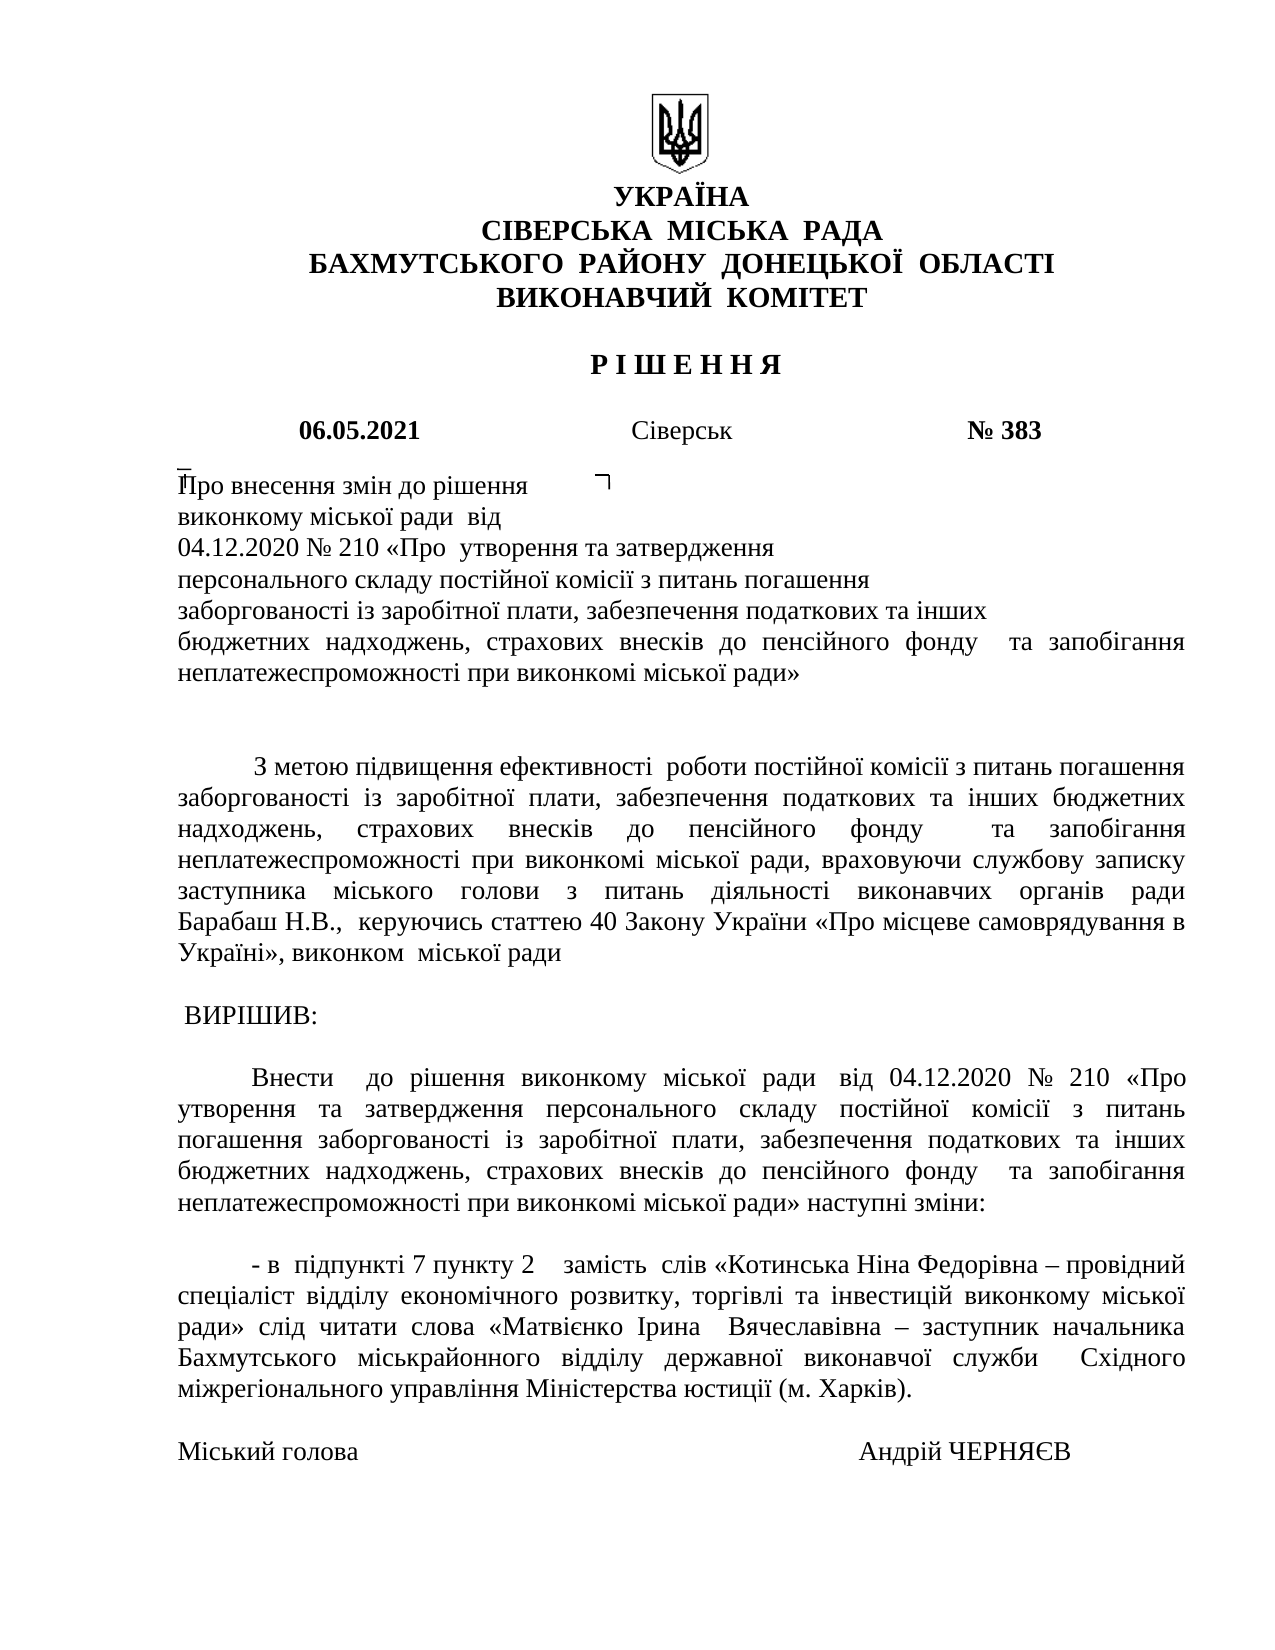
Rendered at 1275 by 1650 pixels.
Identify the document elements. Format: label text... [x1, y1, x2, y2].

text виконкому міської ради від [177, 500, 1186, 532]
text З метою підвищення ефективності роботи постійної комісії з питань погашення заборгованості із заробітної плати, забезпечення податкових та інших бюджетних надходжень, страхових внесків до пенсійного фонду та запобігання неплатежеспроможності при виконкомі міської ради, враховуючи службову записку заступника міського голови з питань діяльності виконавчих органів ради Барабаш Н.В., керуючись статтею 40 Закону України «Про місцеве самоврядування в Україні», виконком міської ради [177, 749, 1186, 968]
text персонального складу постійної комісії з питань погашення [177, 563, 1186, 594]
text Міський голова Андрій ЧЕРНЯЄВ [177, 1435, 1186, 1466]
text 04.12.2020 № 210 «Про утворення та затвердження [177, 532, 1186, 563]
table_header № 383 [843, 414, 1166, 445]
text заборгованості із заробітної плати, забезпечення податкових та інших [177, 594, 1186, 625]
text - в підпункті 7 пункту 2 замість слів «Котинська Ніна Федорівна – провідний спеціаліст відділу економічного розвитку, торгівлі та інвестицій виконкому міської ради» слід читати слова «Матвієнко Ірина Вячеславівна – заступник начальника Бахмутського міськрайонного відділу державної виконавчої служби Східного міжрегіонального управління Міністерства юстиції (м. Харків). [177, 1248, 1186, 1404]
text БАХМУТСЬКОГО РАЙОНУ ДОНЕЦЬКОЇ ОБЛАСТІ [177, 246, 1186, 280]
table_header 06.05.2021 [198, 414, 521, 445]
text СІВЕРСЬКА МІСЬКА РАДА [177, 213, 1186, 246]
text УКРАЇНА [176, 179, 1186, 213]
text Внести до рішення виконкому міської ради від 04.12.2020 № 210 «Про утворення та затвердження персонального складу постійної комісії з питань погашення заборгованості із заробітної плати, забезпечення податкових та інших бюджетних надходжень, страхових внесків до пенсійного фонду та запобігання неплатежеспроможності при виконкомі міської ради» наступні зміни: [177, 1061, 1186, 1217]
text ВИКОНАВЧИЙ КОМІТЕТ [177, 280, 1186, 313]
text Р І Ш Е Н Н Я [177, 347, 1186, 381]
text ВИРІШИВ: [177, 999, 1186, 1030]
text Про внесення змін до рішення [177, 469, 1186, 500]
text бюджетних надходжень, страхових внесків до пенсійного фонду та запобігання неплатежеспроможності при виконкомі міської ради» [177, 625, 1186, 687]
table_header Сіверськ [521, 414, 843, 445]
